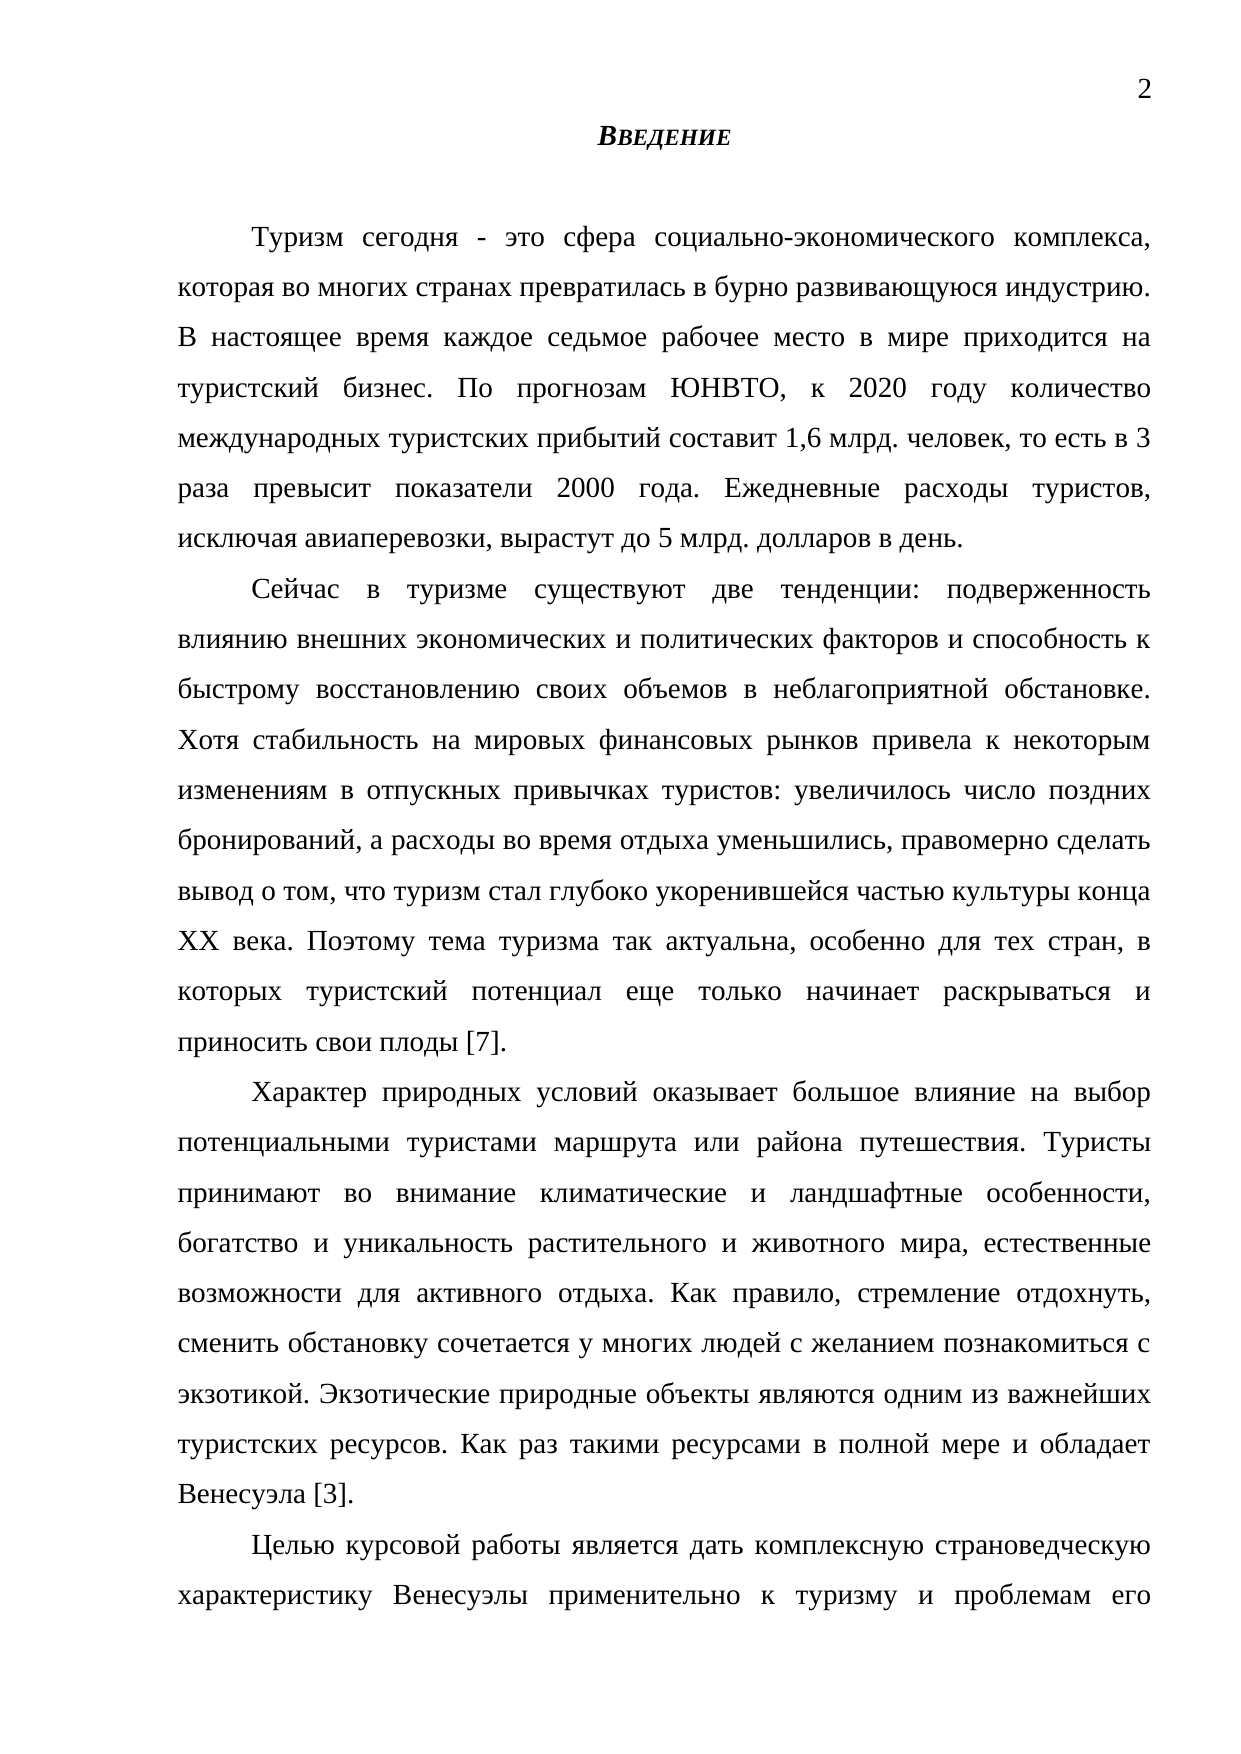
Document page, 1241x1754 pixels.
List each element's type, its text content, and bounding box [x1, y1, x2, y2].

text Характер природных условий оказывает большое влияние на выбор потенциальными туристами маршрута или района путешествия. Туристы принимают во внимание климатические и ландшафтные особенности, богатство и уникальность растительного и животного мира, естественные возможности для активного отдыха. Как правило, стремление отдохнуть, сменить обстановку сочетается у многих людей с желанием познакомиться с экзотикой. Экзотические природные объекты являются одним из важнейших туристских ресурсов. Как раз такими ресурсами в полной мере и обладает Венесуэла [3]. [177, 1074, 1152, 1510]
subtitle Введение [177, 118, 1152, 152]
text Сейчас в туризме существуют две тенденции: подверженность влиянию внешних экономических и политических факторов и способность к быстрому восстановлению своих объемов в неблагоприятной обстановке. Хотя стабильность на мировых финансовых рынков привела к некоторым изменениям в отпускных привычках туристов: увеличилось число поздних бронирований, а расходы во время отдыха уменьшились, правомерно сделать вывод о том, что туризм стал глубоко укоренившейся частью культуры конца XX века. Поэтому тема туризма так актуальна, особенно для тех стран, в которых туристский потенциал еще только начинает раскрываться и приносить свои плоды [7]. [177, 571, 1152, 1057]
text Туризм сегодня - это сфера социально-экономического комплекса, которая во многих странах превратилась в бурно развивающуюся индустрию. В настоящее время каждое седьмое рабочее место в мире приходится на туристский бизнес. По прогнозам ЮНВТО, к 2020 году количество международных туристских прибытий составит 1,6 млрд. человек, то есть в 3 раза превысит показатели 2000 года. Ежедневные расходы туристов, исключая авиаперевозки, вырастут до 5 млрд. долларов в день. [177, 219, 1152, 554]
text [177, 1527, 1152, 1611]
